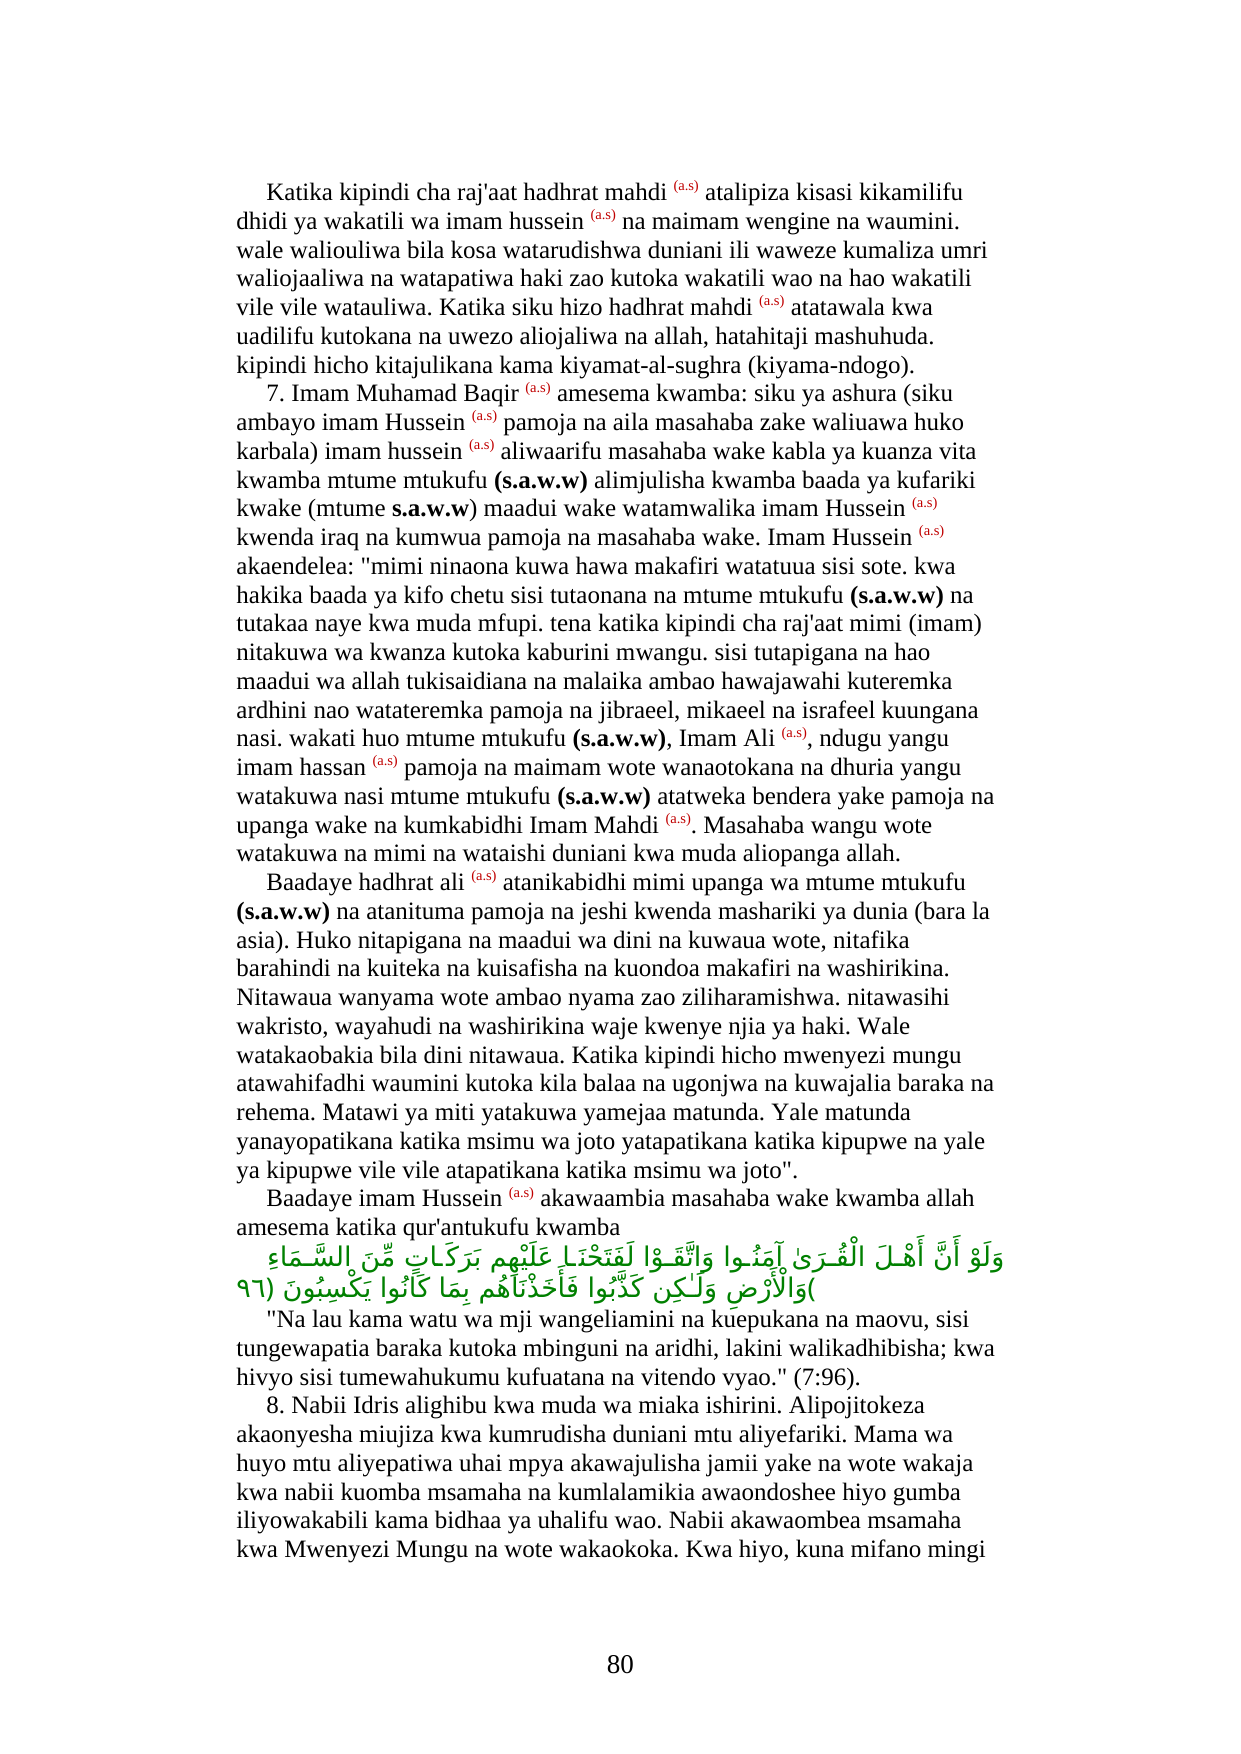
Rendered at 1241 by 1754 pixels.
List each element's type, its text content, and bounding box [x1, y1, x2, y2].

text Baadaye imam Hussein (a.s) akawaambia masahaba wake kwamba allah amesema katika qur'antukufu kwamba [236, 1183, 1004, 1241]
text Katika kipindi cha raj'aat hadhrat mahdi (a.s) atalipiza kisasi kikamilifu dhidi ya wakatili wa imam hussein (a.s) na maimam wengine na waumini. wale waliouliwa bila kosa watarudishwa duniani ili waweze kumaliza umri waliojaaliwa na watapatiwa haki zao kutoka wakatili wao na hao wakatili vile vile watauliwa. Katika siku hizo hadhrat mahdi (a.s) atatawala kwa uadilifu kutokana na uwezo aliojaliwa na allah, hatahitaji mashuhuda. kipindi hicho kitajulikana kama kiyamat-al-sughra (kiyama-ndogo). [236, 177, 1004, 378]
text وَلَوْ أَنَّ أَهْلَ الْقُرَىٰ آمَنُوا وَاتَّقَوْا لَفَتَحْنَا عَلَيْهِم بَرَكَاتٍ مِّنَ السَّمَاءِ وَالْأَرْضِ وَلَـٰكِن كَذَّبُوا فَأَخَذْنَاهُم بِمَا كَانُوا يَكْسِبُونَ ﴿٩٦﴾ [236, 1241, 1004, 1304]
text "Na lau kama watu wa mji wangeliamini na kuepukana na maovu, sisi tungewapatia baraka kutoka mbinguni na aridhi, lakini walikadhibisha; kwa hivyo sisi tumewahukumu kufuatana na vitendo vyao." (7:96). [236, 1304, 1004, 1390]
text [236, 1390, 1004, 1563]
text 7. Imam Muhamad Baqir (a.s) amesema kwamba: siku ya ashura (siku ambayo imam Hussein (a.s) pamoja na aila masahaba zake waliuawa huko karbala) imam hussein (a.s) aliwaarifu masahaba wake kabla ya kuanza vita kwamba mtume mtukufu (s.a.w.w) alimjulisha kwamba baada ya kufariki kwake (mtume s.a.w.w) maadui wake watamwalika imam Hussein (a.s) kwenda iraq na kumwua pamoja na masahaba wake. Imam Hussein (a.s) akaendelea: "mimi ninaona kuwa hawa makafiri watatuua sisi sote. kwa hakika baada ya kifo chetu sisi tutaonana na mtume mtukufu (s.a.w.w) na tutakaa naye kwa muda mfupi. tena katika kipindi cha raj'aat mimi (imam) nitakuwa wa kwanza kutoka kaburini mwangu. sisi tutapigana na hao maadui wa allah tukisaidiana na malaika ambao hawajawahi kuteremka ardhini nao watateremka pamoja na jibraeel, mikaeel na israfeel kuungana nasi. wakati huo mtume mtukufu (s.a.w.w), Imam Ali (a.s), ndugu yangu imam hassan (a.s) pamoja na maimam wote wanaotokana na dhuria yangu watakuwa nasi mtume mtukufu (s.a.w.w) atatweka bendera yake pamoja na upanga wake na kumkabidhi Imam Mahdi (a.s). Masahaba wangu wote watakuwa na mimi na wataishi duniani kwa muda aliopanga allah. [236, 378, 1004, 867]
text Baadaye hadhrat ali (a.s) atanikabidhi mimi upanga wa mtume mtukufu (s.a.w.w) na atanituma pamoja na jeshi kwenda mashariki ya dunia (bara la asia). Huko nitapigana na maadui wa dini na kuwaua wote, nitafika barahindi na kuiteka na kuisafisha na kuondoa makafiri na washirikina. Nitawaua wanyama wote ambao nyama zao ziliharamishwa. nitawasihi wakristo, wayahudi na washirikina waje kwenye njia ya haki. Wale watakaobakia bila dini nitawaua. Katika kipindi hicho mwenyezi mungu atawahifadhi waumini kutoka kila balaa na ugonjwa na kuwajalia baraka na rehema. Matawi ya miti yatakuwa yamejaa matunda. Yale matunda yanayopatikana katika msimu wa joto yatapatikana katika kipupwe na yale ya kipupwe vile vile atapatikana katika msimu wa joto". [236, 867, 1004, 1183]
